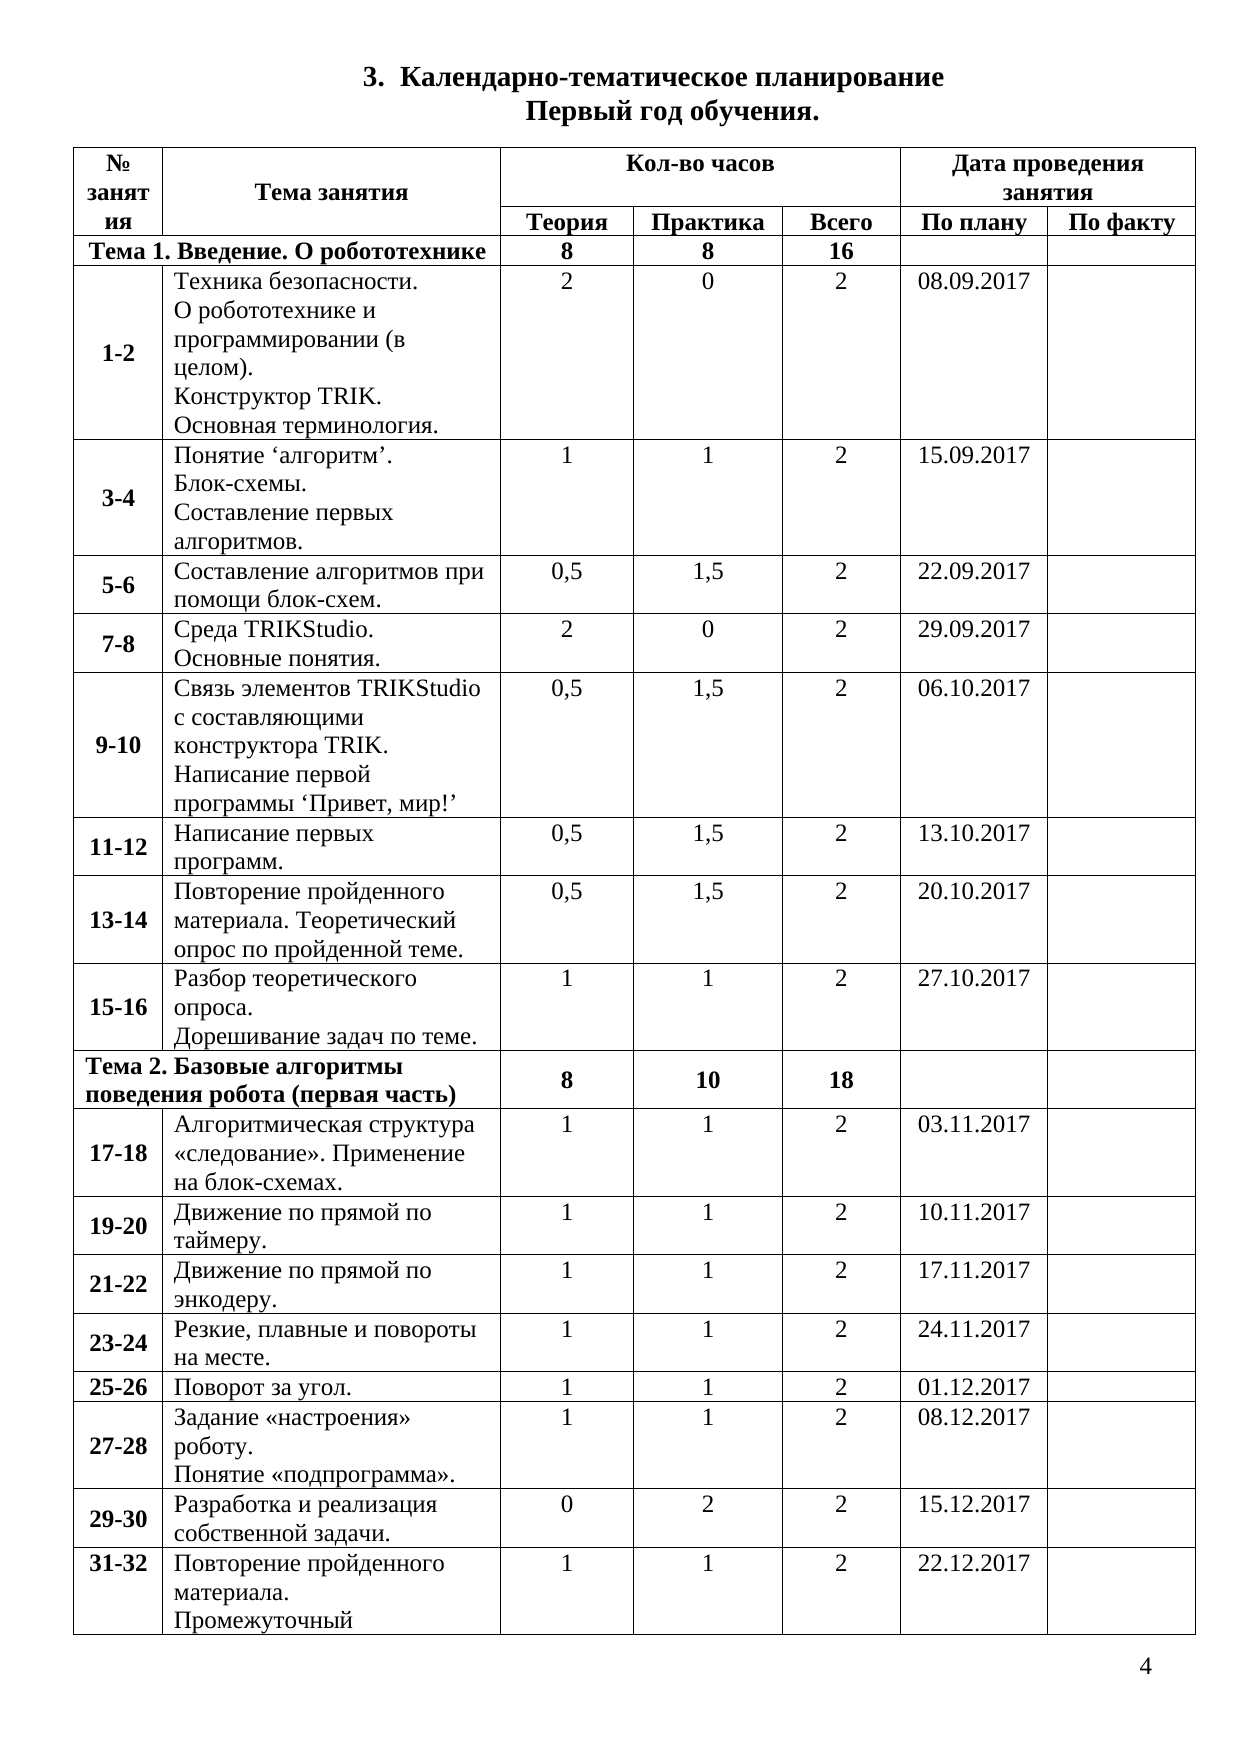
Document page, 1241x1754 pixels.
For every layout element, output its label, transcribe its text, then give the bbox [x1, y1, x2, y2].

table_cell 1 [634, 440, 782, 555]
table_cell 2 [783, 1109, 900, 1196]
table_cell 3-4 [74, 440, 162, 555]
table_cell [1048, 440, 1195, 555]
table_cell [901, 236, 1047, 265]
table_cell 01.12.2017 [901, 1372, 1047, 1401]
table_cell 15-16 [74, 964, 162, 1050]
table_cell 2 [783, 964, 900, 1050]
table_cell 1 [501, 1402, 633, 1488]
table_cell 1 [501, 1314, 633, 1371]
table_cell 22.12.2017 [901, 1548, 1047, 1634]
table_cell 2 [634, 1489, 782, 1547]
table_cell 1 [501, 1255, 633, 1313]
table_cell Повторение пройденного материала. Теоретический опрос по пройденной теме. [163, 876, 500, 962]
table_cell [1048, 1051, 1195, 1108]
table_cell 16 [783, 236, 900, 265]
table_cell [1048, 1197, 1195, 1254]
table_cell 1 [634, 1109, 782, 1196]
table_cell 0 [634, 266, 782, 439]
table_cell 1 [501, 1372, 633, 1401]
table_cell [1048, 1489, 1195, 1547]
table_cell 0,5 [501, 556, 633, 613]
table_cell [1048, 964, 1195, 1050]
table_cell Тема 2. Базовые алгоритмы поведения робота (первая часть) [74, 1051, 500, 1108]
table_cell [1048, 266, 1195, 439]
table_cell 1 [634, 1255, 782, 1313]
list Первый год обучения. [193, 93, 1152, 126]
table_cell 2 [783, 1314, 900, 1371]
table_cell [1048, 1314, 1195, 1371]
table_cell 29.09.2017 [901, 614, 1047, 672]
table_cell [163, 1548, 500, 1634]
table_cell 2 [783, 1489, 900, 1547]
table_cell 1 [501, 1548, 633, 1634]
table_cell 7-8 [74, 614, 162, 672]
table_cell 21-22 [74, 1255, 162, 1313]
table_cell 0,5 [501, 673, 633, 817]
table_cell 2 [783, 1402, 900, 1488]
table_cell 8 [634, 236, 782, 265]
table_cell Тема 1. Введение. О робототехнике [74, 236, 500, 265]
table_cell 0 [501, 1489, 633, 1547]
table_cell 31-32 [74, 1548, 162, 1634]
table_cell 2 [783, 614, 900, 672]
table_cell Движение по прямой по таймеру. [163, 1197, 500, 1254]
table_cell Практика [634, 207, 782, 235]
table_cell 2 [783, 556, 900, 613]
table_cell 2 [783, 266, 900, 439]
table_cell 2 [783, 673, 900, 817]
table_cell 03.11.2017 [901, 1109, 1047, 1196]
table_cell По факту [1048, 207, 1195, 235]
table_cell 08.09.2017 [901, 266, 1047, 439]
table_cell 8 [501, 1051, 633, 1108]
table_cell 1 [501, 964, 633, 1050]
table_cell 2 [783, 1548, 900, 1634]
table_cell 0,5 [501, 818, 633, 875]
table_cell Теория [501, 207, 633, 235]
table_cell [1048, 1255, 1195, 1313]
table_cell 1,5 [634, 876, 782, 962]
table_cell 19-20 [74, 1197, 162, 1254]
table_cell [1048, 876, 1195, 962]
table_cell Разбор теоретического опроса. Дорешивание задач по теме. [163, 964, 500, 1050]
table_cell [1048, 236, 1195, 265]
table_header Кол-во часов [501, 148, 900, 206]
table_cell 13-14 [74, 876, 162, 962]
table_cell Среда TRIKStudio. Основные понятия. [163, 614, 500, 672]
table_cell 2 [783, 1255, 900, 1313]
table_cell 20.10.2017 [901, 876, 1047, 962]
table_cell 1,5 [634, 556, 782, 613]
table_cell [1048, 1548, 1195, 1634]
table_header Тема занятия [163, 148, 500, 235]
table_cell 22.09.2017 [901, 556, 1047, 613]
table_cell 1 [634, 1402, 782, 1488]
table_cell 10.11.2017 [901, 1197, 1047, 1254]
table_cell 5-6 [74, 556, 162, 613]
table_cell 1 [634, 1548, 782, 1634]
table_cell 9-10 [74, 673, 162, 817]
table_cell [1048, 614, 1195, 672]
table_cell 2 [501, 266, 633, 439]
table_cell [1048, 556, 1195, 613]
table_cell 2 [501, 614, 633, 672]
table_header Дата проведения занятия [901, 148, 1195, 206]
table_cell 13.10.2017 [901, 818, 1047, 875]
table_cell Написание первых программ. [163, 818, 500, 875]
table_cell Поворот за угол. [163, 1372, 500, 1401]
table_cell 23-24 [74, 1314, 162, 1371]
table_cell 08.12.2017 [901, 1402, 1047, 1488]
table_cell 2 [783, 440, 900, 555]
table_cell 15.09.2017 [901, 440, 1047, 555]
table_cell 1 [634, 1372, 782, 1401]
table_cell 2 [783, 1197, 900, 1254]
table_cell 8 [501, 236, 633, 265]
table_cell 2 [783, 876, 900, 962]
table_cell 17.11.2017 [901, 1255, 1047, 1313]
table_cell [901, 1051, 1047, 1108]
table_cell Алгоритмическая структура «следование». Применение на блок-схемах. [163, 1109, 500, 1196]
table_cell 1 [634, 1197, 782, 1254]
table_cell 27-28 [74, 1402, 162, 1488]
table_cell [1048, 673, 1195, 817]
table_cell 25-26 [74, 1372, 162, 1401]
table_cell 1 [501, 440, 633, 555]
table_cell 11-12 [74, 818, 162, 875]
table_cell 1 [501, 1197, 633, 1254]
table_cell Задание «настроения» роботу. Понятие «подпрограмма». [163, 1402, 500, 1488]
table_cell 24.11.2017 [901, 1314, 1047, 1371]
table_cell 15.12.2017 [901, 1489, 1047, 1547]
table_cell Связь элементов TRIKStudio с составляющими конструктора TRIK. Написание первой программы ‘Привет, мир!’ [163, 673, 500, 817]
table_cell 1,5 [634, 818, 782, 875]
table_cell 27.10.2017 [901, 964, 1047, 1050]
table_cell 10 [634, 1051, 782, 1108]
table_cell 0 [634, 614, 782, 672]
table_cell 06.10.2017 [901, 673, 1047, 817]
table_cell [1048, 1402, 1195, 1488]
table_cell 1 [634, 1314, 782, 1371]
table_cell 1-2 [74, 266, 162, 439]
table_cell [1048, 1109, 1195, 1196]
table_cell Техника безопасности. О робототехнике и программировании (в целом). Конструктор TRIK. Основная терминология. [163, 266, 500, 439]
table_cell [1048, 1372, 1195, 1401]
table_cell [1048, 818, 1195, 875]
table_header № занятия [74, 148, 162, 235]
table_cell 2 [783, 1372, 900, 1401]
table_cell 1,5 [634, 673, 782, 817]
table_cell Понятие ‘алгоритм’. Блок-схемы. Составление первых алгоритмов. [163, 440, 500, 555]
table_cell 17-18 [74, 1109, 162, 1196]
table_cell 0,5 [501, 876, 633, 962]
table_cell 1 [634, 964, 782, 1050]
table_cell Всего [783, 207, 900, 235]
table_cell Разработка и реализация собственной задачи. [163, 1489, 500, 1547]
table_cell Резкие, плавные и повороты на месте. [163, 1314, 500, 1371]
table_cell 29-30 [74, 1489, 162, 1547]
table_cell Составление алгоритмов при помощи блок-схем. [163, 556, 500, 613]
list Календарно-тематическое планирование [155, 59, 1152, 93]
table_cell По плану [901, 207, 1047, 235]
table_cell Движение по прямой по энкодеру. [163, 1255, 500, 1313]
table_cell 1 [501, 1109, 633, 1196]
table_cell 2 [783, 818, 900, 875]
table_cell 18 [783, 1051, 900, 1108]
